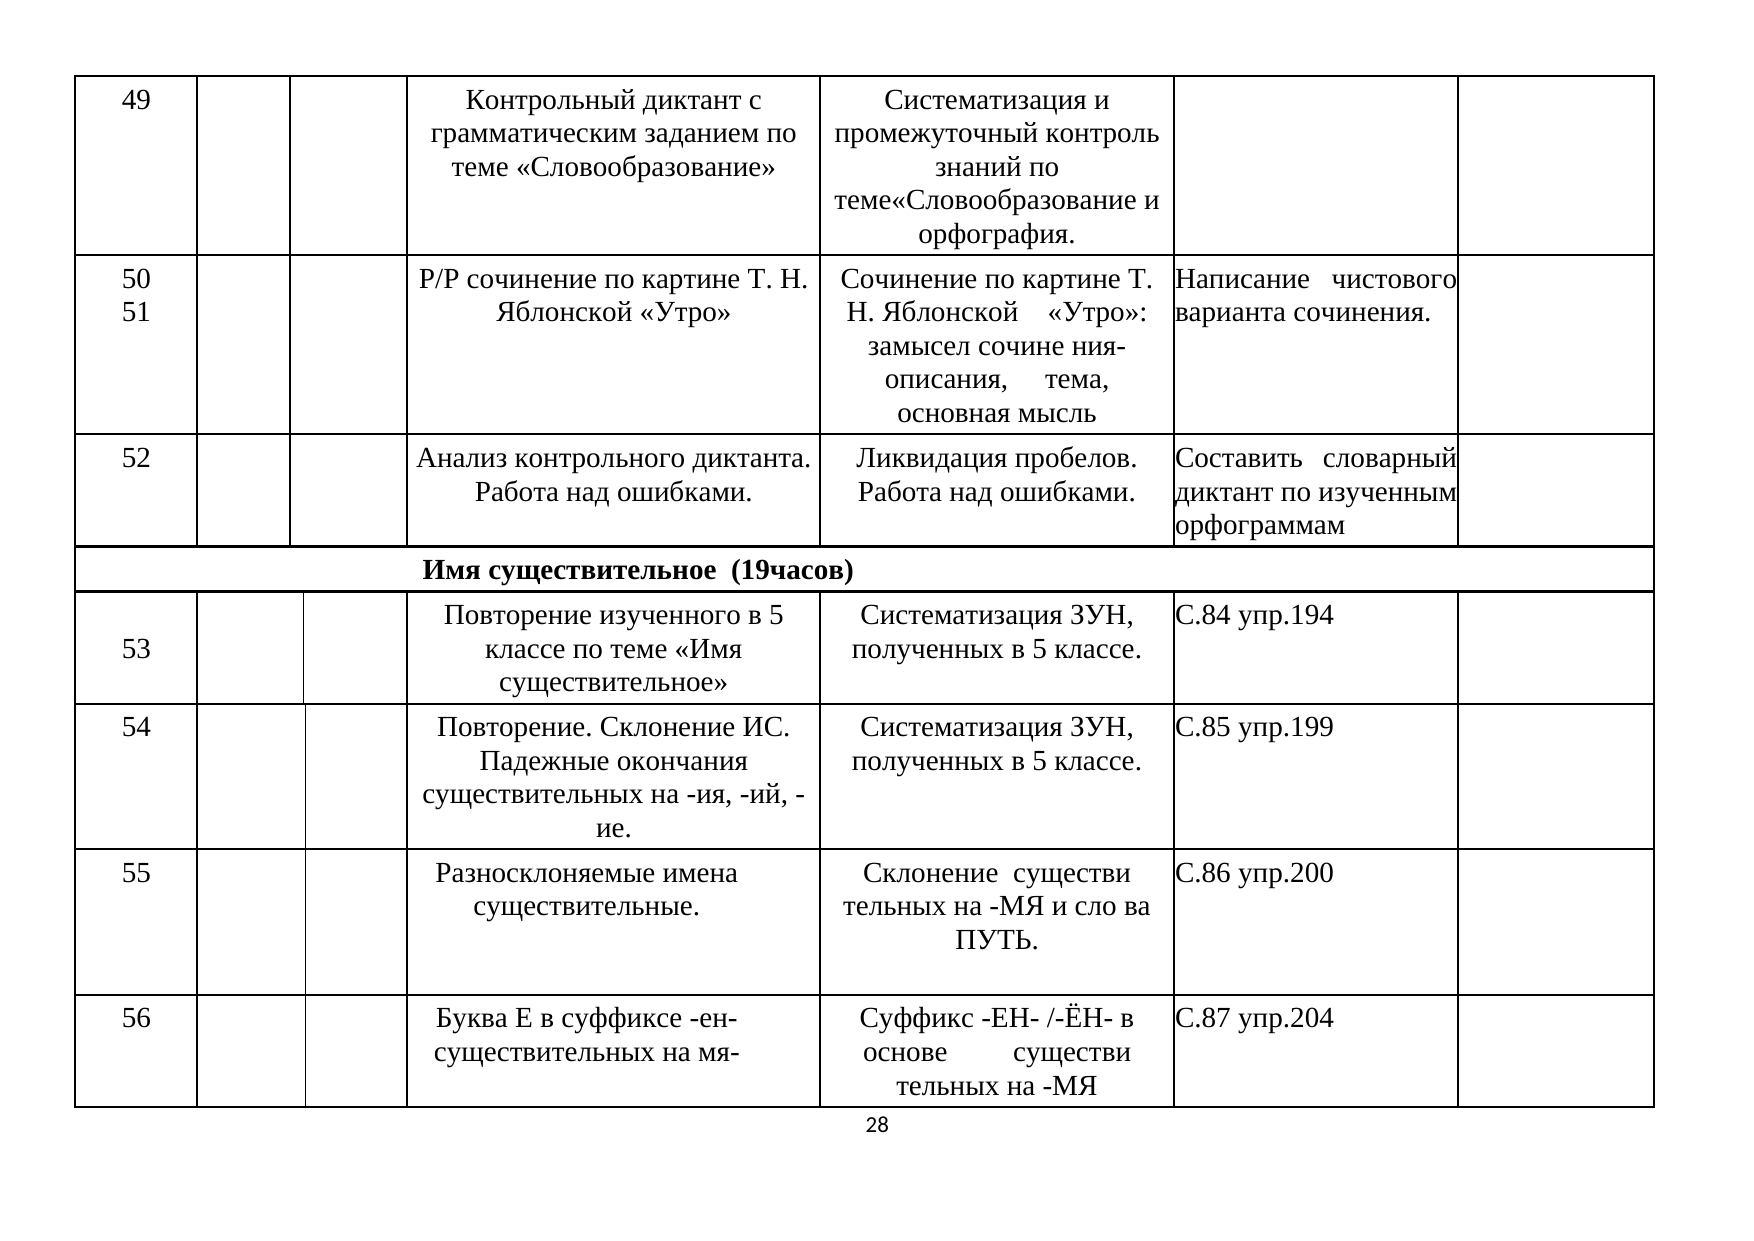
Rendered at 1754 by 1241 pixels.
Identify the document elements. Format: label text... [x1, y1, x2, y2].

table_cell Сочинение по картине Т. Н. Яблонской «Утро»: замысел сочине ния-описания, тема, основная мысль [821, 256, 1173, 433]
table_cell Р/Р сочинение по картине Т. Н. Яблонской «Утро» [408, 256, 819, 433]
table_cell [1459, 435, 1653, 545]
table_cell Разносклоняемые имена существительные. [408, 850, 819, 994]
table_cell [1459, 77, 1653, 254]
table_cell [198, 996, 305, 1106]
table_cell [198, 850, 305, 994]
table_cell Повторение изученного в 5 классе по теме «Имя существительное» [408, 593, 819, 702]
table_cell 55 [76, 850, 196, 994]
table_cell [1459, 705, 1653, 848]
table_cell Имя существительное (19часов) [76, 548, 1653, 590]
table_cell [291, 256, 406, 433]
table_cell Буква Е в суффиксе -ен- существительных на мя- [408, 996, 819, 1106]
table_cell [306, 996, 406, 1106]
table_cell С.86 упр.200 [1175, 850, 1457, 994]
table_cell [1459, 850, 1653, 994]
table_cell 52 [76, 435, 196, 545]
table_cell [1459, 593, 1653, 702]
table_cell [304, 593, 406, 702]
table_cell [198, 593, 303, 702]
table_cell Систематизация ЗУН, полученных в 5 классе. [821, 705, 1173, 848]
table_cell Склонение существи тельных на -МЯ и сло ва ПУТЬ. [821, 850, 1173, 994]
table_cell Составить словарный диктант по изученным орфограммам [1175, 435, 1457, 545]
table_cell Контрольный диктант с грамматическим заданием по теме «Словообразование» [408, 77, 819, 254]
table_cell [291, 77, 406, 254]
table_cell 49 [76, 77, 196, 254]
table_cell 53 [76, 593, 196, 702]
table_cell С.85 упр.199 [1175, 705, 1457, 848]
table_cell [1459, 256, 1653, 433]
table_cell [198, 435, 289, 545]
table_cell [306, 850, 406, 994]
table_cell Систематизация ЗУН, полученных в 5 классе. [821, 593, 1173, 702]
table_cell Суффикс -ЕН- /-ЁН- в основе существи тельных на -МЯ [821, 996, 1173, 1106]
table_cell С.87 упр.204 [1175, 996, 1457, 1106]
table_cell Систематизация и промежуточный контроль знаний по теме«Словообразование и орфография. [821, 77, 1173, 254]
table_cell [1459, 996, 1653, 1106]
table_cell [198, 705, 305, 848]
table_cell 50 51 [76, 256, 196, 433]
table_cell [198, 77, 289, 254]
table_cell [1175, 77, 1457, 254]
table_cell [198, 256, 289, 433]
table_cell Ликвидация пробелов. Работа над ошибками. [821, 435, 1173, 545]
table_cell 56 [76, 996, 196, 1106]
table_cell Повторение. Склонение ИС. Падежные окончания существительных на -ия, -ий, -ие. [408, 705, 819, 848]
table_cell [291, 435, 406, 545]
table_cell Анализ контрольного диктанта. Работа над ошибками. [408, 435, 819, 545]
table_cell Написание чистового варианта сочинения. [1175, 256, 1457, 433]
table_cell 54 [76, 705, 196, 848]
table_cell [306, 705, 406, 848]
table_cell С.84 упр.194 [1175, 593, 1457, 702]
